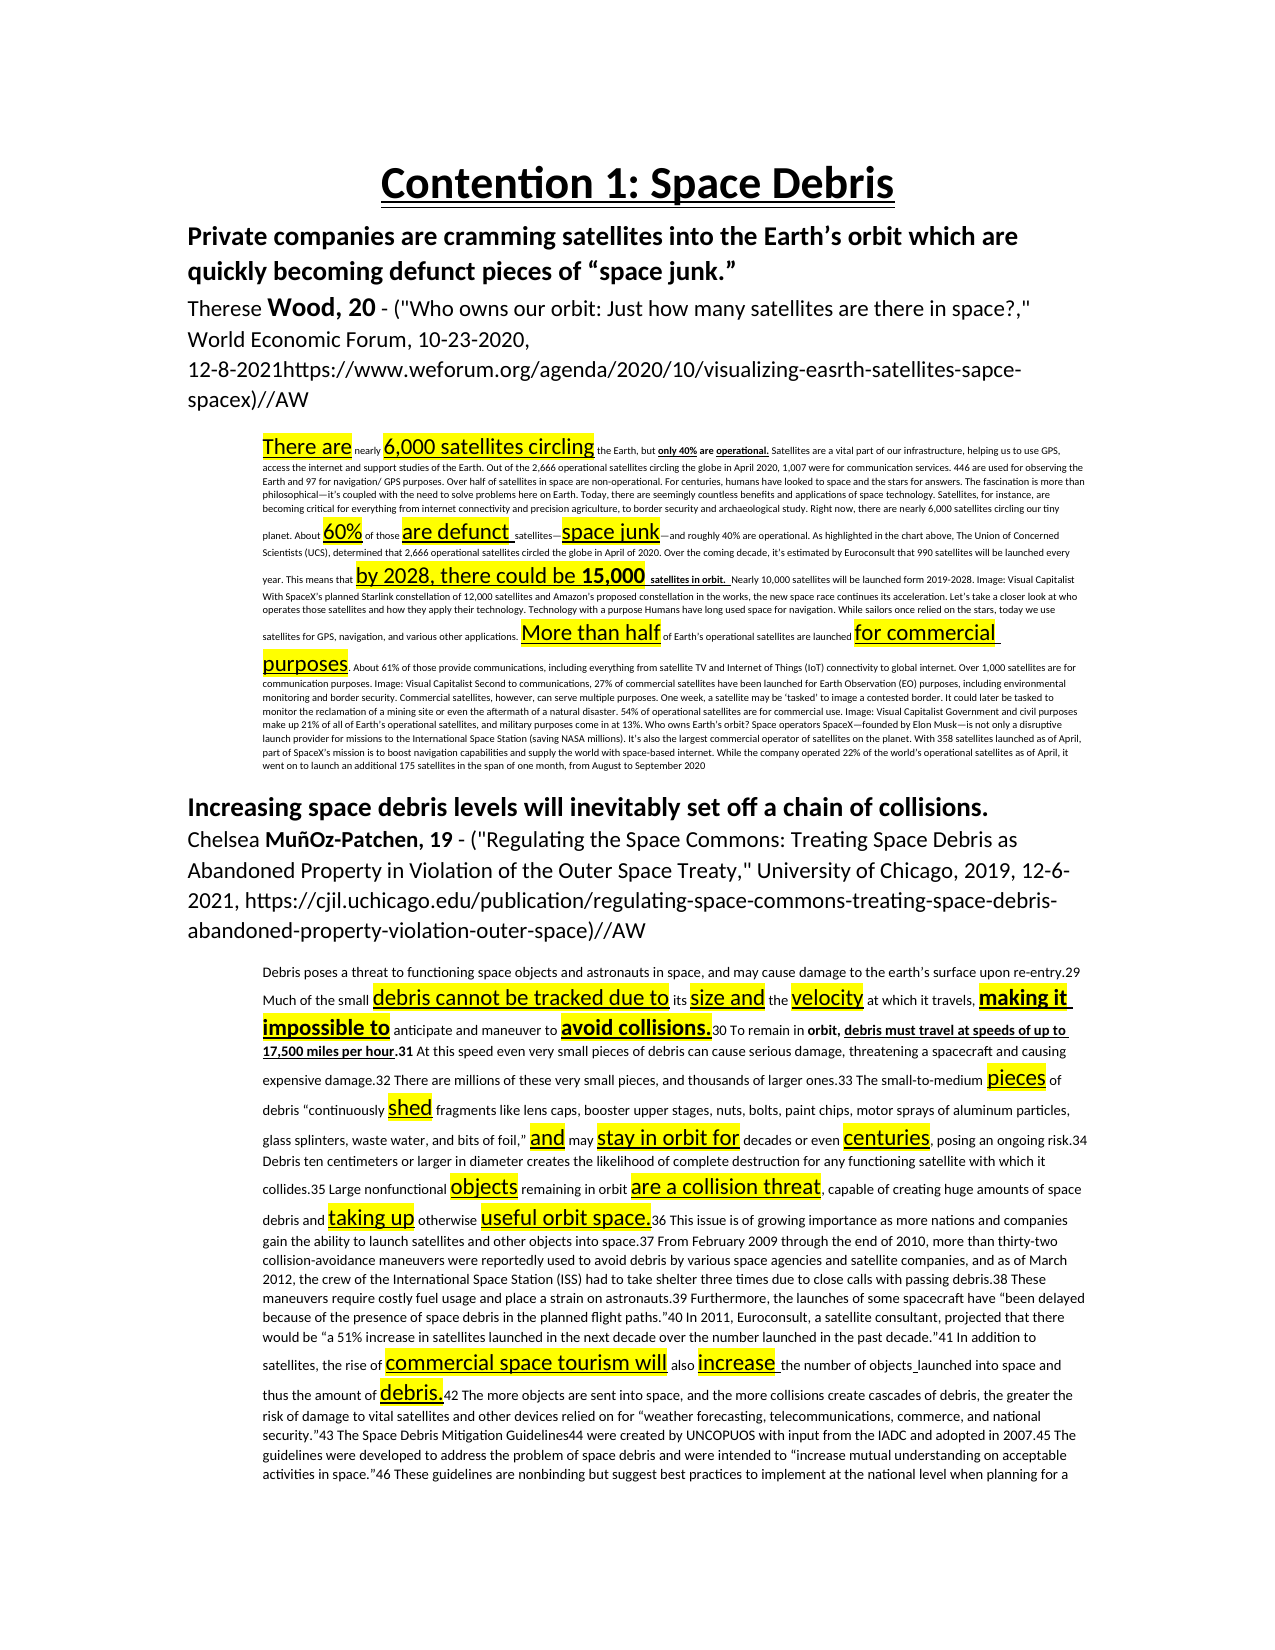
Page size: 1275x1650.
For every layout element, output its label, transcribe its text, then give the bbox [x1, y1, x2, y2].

subtitle Contention 1: Space Debris [187, 154, 1087, 210]
subtitle Increasing space debris levels will inevitably set off a chain of collisions. [187, 790, 1087, 823]
text There are nearly 6,000 satellites circling the Earth, but only 40% are operational. Satellites are a vital part of our infrastructure, helping us to use GPS, access the internet and support studies of the Earth. Out of the 2,666 operational satellites circling the globe in April 2020, 1,007 were for communication services. 446 are used for observing the Earth and 97 for navigation/ GPS purposes. Over half of satellites in space are non-operational. For centuries, humans have looked to space and the stars for answers. The fascination is more than philosophical—it’s coupled with the need to solve problems here on Earth. Today, there are seemingly countless benefits and applications of space technology. Satellites, for instance, are becoming critical for everything from internet connectivity and precision agriculture, to border security and archaeological study. Right now, there are nearly 6,000 satellites circling our tiny planet. About 60% of those are defunct satellites—space junk—and roughly 40% are operational. As highlighted in the chart above, The Union of Concerned Scientists (UCS), determined that 2,666 operational satellites circled the globe in April of 2020. Over the coming decade, it’s estimated by Euroconsult that 990 satellites will be launched every year. This means that by 2028, there could be 15,000 satellites in orbit. Nearly 10,000 satellites will be launched form 2019-2028. Image: Visual Capitalist With SpaceX’s planned Starlink constellation of 12,000 satellites and Amazon’s proposed constellation in the works, the new space race continues its acceleration. Let’s take a closer look at who operates those satellites and how they apply their technology. Technology with a purpose Humans have long used space for navigation. While sailors once relied on the stars, today we use satellites for GPS, navigation, and various other applications. More than half of Earth’s operational satellites are launched for commercial purposes. About 61% of those provide communications, including everything from satellite TV and Internet of Things (IoT) connectivity to global internet. Over 1,000 satellites are for communication purposes. Image: Visual Capitalist Second to communications, 27% of commercial satellites have been launched for Earth Observation (EO) purposes, including environmental monitoring and border security. Commercial satellites, however, can serve multiple purposes. One week, a satellite may be ‘tasked’ to image a contested border. It could later be tasked to monitor the reclamation of a mining site or even the aftermath of a natural disaster. 54% of operational satellites are for commercial use. Image: Visual Capitalist Government and civil purposes make up 21% of all of Earth’s operational satellites, and military purposes come in at 13%. Who owns Earth’s orbit? Space operators SpaceX—founded by Elon Musk—is not only a disruptive launch provider for missions to the International Space Station (saving NASA millions). It’s also the largest commercial operator of satellites on the planet. With 358 satellites launched as of April, part of SpaceX’s mission is to boost navigation capabilities and supply the world with space-based internet. While the company operated 22% of the world’s operational satellites as of April, it went on to launch an additional 175 satellites in the span of one month, from August to September 2020 [262, 432, 1087, 772]
subtitle Private companies are cramming satellites into the Earth’s orbit which are quickly becoming defunct pieces of “space junk.” [187, 219, 1087, 287]
text Chelsea MuñOz-Patchen, 19 - ("Regulating the Space Commons: Treating Space Debris as Abandoned Property in Violation of the Outer Space Treaty," University of Chicago, 2019, 12-6-2021, https://cjil.uchicago.edu/publication/regulating-space-commons-treating-space-debris-abandoned-property-violation-outer-space)//AW [187, 826, 1087, 944]
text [262, 963, 1087, 1483]
text Therese Wood, 20 - ("Who owns our orbit: Just how many satellites are there in space?," World Economic Forum, 10-23-2020, 12-8-2021https://www.weforum.org/agenda/2020/10/visualizing-easrth-satellites-sapce-spacex)//AW [187, 290, 1087, 413]
